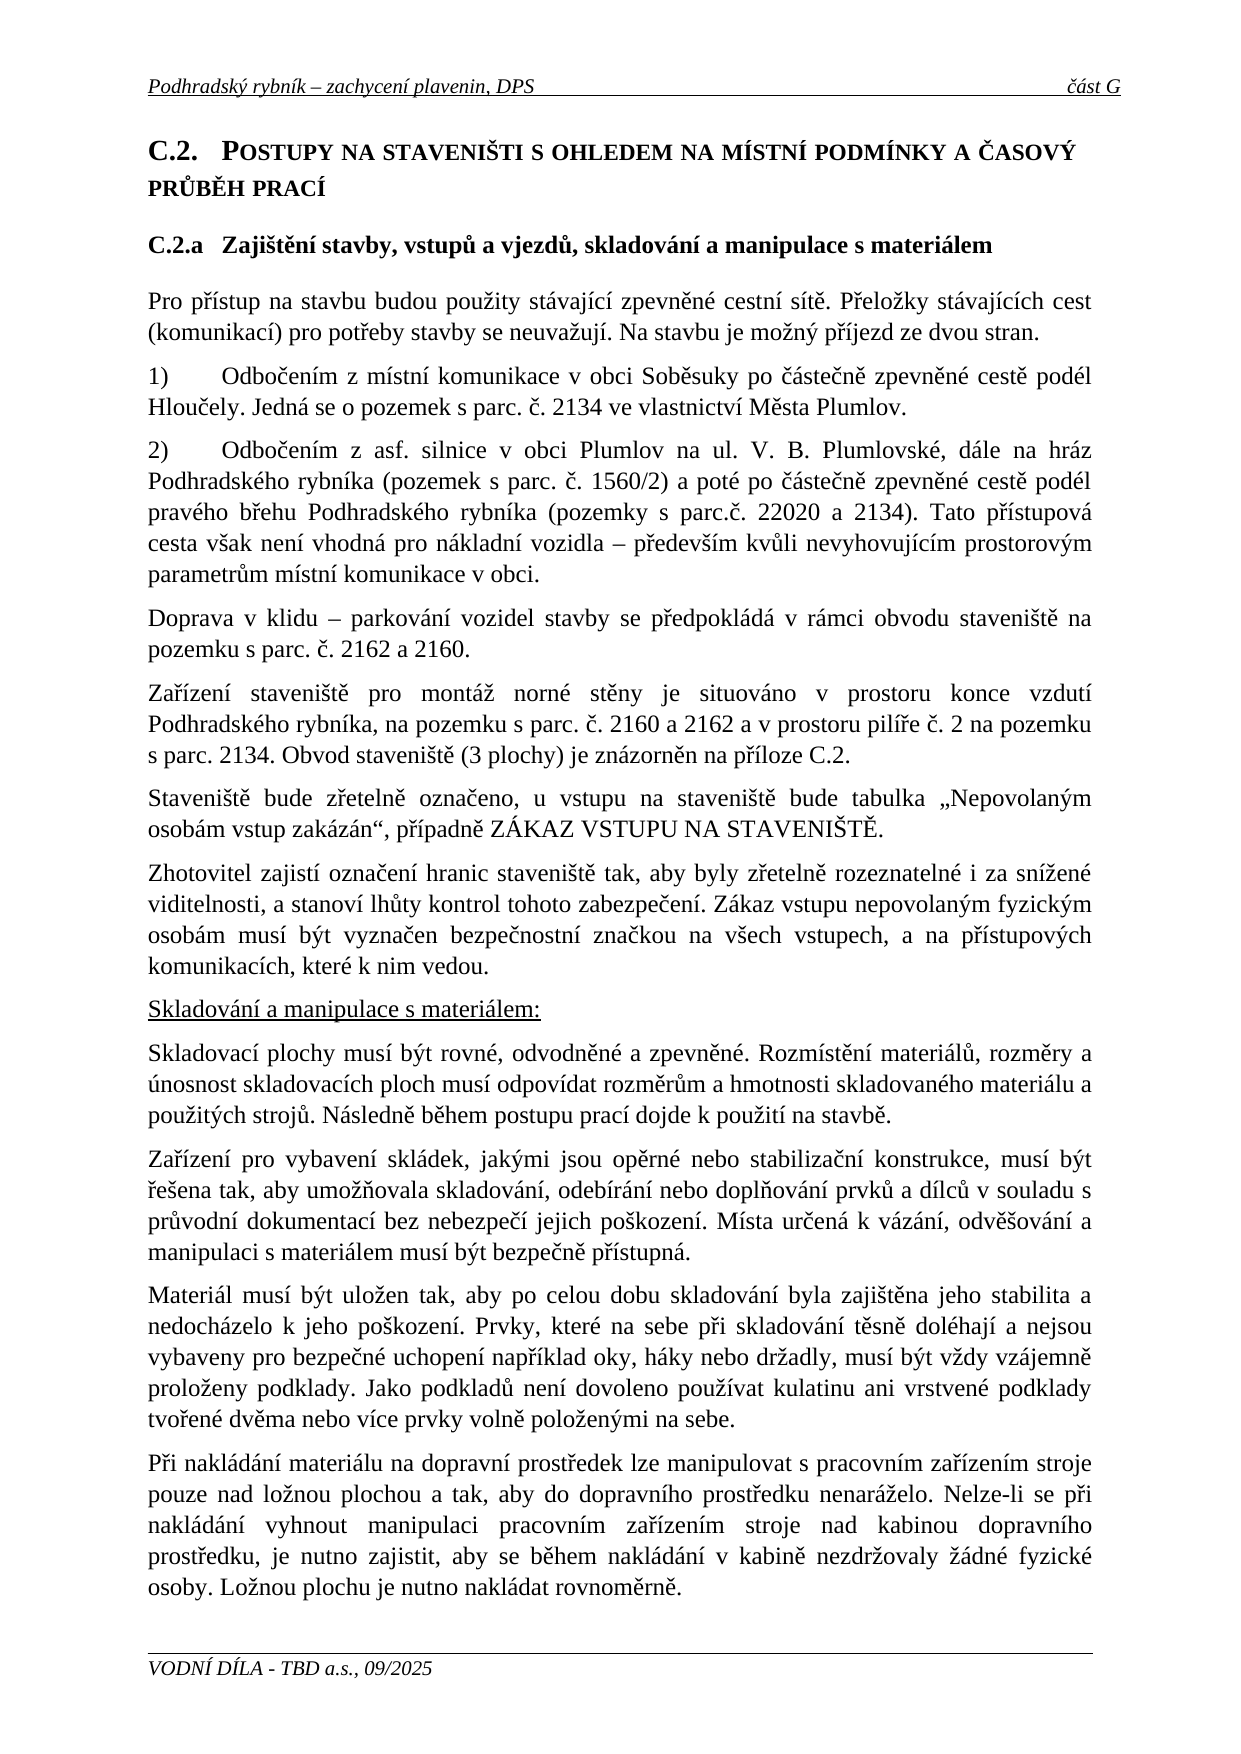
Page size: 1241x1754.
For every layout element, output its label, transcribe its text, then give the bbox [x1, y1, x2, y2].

subtitle Zajištění stavby, vstupů a vjezdů, skladování a manipulace s materiálem [148, 230, 1093, 259]
text Zařízení pro vybavení skládek, jakými jsou opěrné nebo stabilizační konstrukce, musí být řešena tak, aby umožňovala skladování, odebírání nebo doplňování prvků a dílců v souladu s průvodní dokumentací bez nebezpečí jejich poškození. Místa určená k vázání, odvěšování a manipulaci s materiálem musí být bezpečně přístupná. [148, 1144, 1093, 1266]
text Doprava v klidu – parkování vozidel stavby se předpokládá v rámci obvodu staveniště na pozemku s parc. č. 2162 a 2160. [148, 603, 1093, 663]
text Skladovací plochy musí být rovné, odvodněné a zpevněné. Rozmístění materiálů, rozměry a únosnost skladovacích ploch musí odpovídat rozměrům a hmotnosti skladovaného materiálu a použitých strojů. Následně během postupu prací dojde k použití na stavbě. [148, 1038, 1093, 1129]
text 1) Odbočením z místní komunikace v obci Soběsuky po částečně zpevněné cestě podél Hloučely. Jedná se o pozemek s parc. č. 2134 ve vlastnictví Města Plumlov. [148, 361, 1093, 421]
text Při nakládání materiálu na dopravní prostředek lze manipulovat s pracovním zařízením stroje pouze nad ložnou plochou a tak, aby do dopravního prostředku nenaráželo. Nelze-li se při nakládání vyhnout manipulaci pracovním zařízením stroje nad kabinou dopravního prostředku, je nutno zajistit, aby se během nakládání v kabině nezdržovaly žádné fyzické osoby. Ložnou plochu je nutno nakládat rovnoměrně. [148, 1448, 1093, 1601]
text Zhotovitel zajistí označení hranic staveniště tak, aby byly zřetelně rozeznatelné i za snížené viditelnosti, a stanoví lhůty kontrol tohoto zabezpečení. Zákaz vstupu nepovolaným fyzickým osobám musí být vyznačen bezpečnostní značkou na všech vstupech, a na přístupových komunikacích, které k nim vedou. [148, 858, 1093, 980]
text Materiál musí být uložen tak, aby po celou dobu skladování byla zajištěna jeho stabilita a nedocházelo k jeho poškození. Prvky, které na sebe při skladování těsně doléhají a nejsou vybaveny pro bezpečné uchopení například oky, háky nebo držadly, musí být vždy vzájemně proloženy podklady. Jako podkladů není dovoleno používat kulatinu ani vrstvené podklady tvořené dvěma nebo více prvky volně položenými na sebe. [148, 1280, 1093, 1433]
subtitle Postupy na staveništi s ohledem na místní podmínky a časový průběh prací [148, 133, 1093, 203]
text Skladování a manipulace s materiálem: [148, 994, 1093, 1023]
text Pro přístup na stavbu budou použity stávající zpevněné cestní sítě. Přeložky stávajících cest (komunikací) pro potřeby stavby se neuvažují. Na stavbu je možný příjezd ze dvou stran. [148, 286, 1093, 346]
text Zařízení staveniště pro montáž norné stěny je situováno v prostoru konce vzdutí Podhradského rybníka, na pozemku s parc. č. 2160 a 2162 a v prostoru pilíře č. 2 na pozemku s parc. 2134. Obvod staveniště (3 plochy) je znázorněn na příloze C.2. [148, 678, 1093, 768]
text Staveniště bude zřetelně označeno, u vstupu na staveniště bude tabulka „Nepovolaným osobám vstup zakázán“, případně ZÁKAZ VSTUPU NA STAVENIŠTĚ. [148, 783, 1093, 843]
text 2) Odbočením z asf. silnice v obci Plumlov na ul. V. B. Plumlovské, dále na hráz Podhradského rybníka (pozemek s parc. č. 1560/2) a poté po částečně zpevněné cestě podél pravého břehu Podhradského rybníka (pozemky s parc.č. 22020 a 2134). Tato přístupová cesta však není vhodná pro nákladní vozidla – především kvůli nevyhovujícím prostorovým parametrům místní komunikace v obci. [148, 435, 1093, 588]
